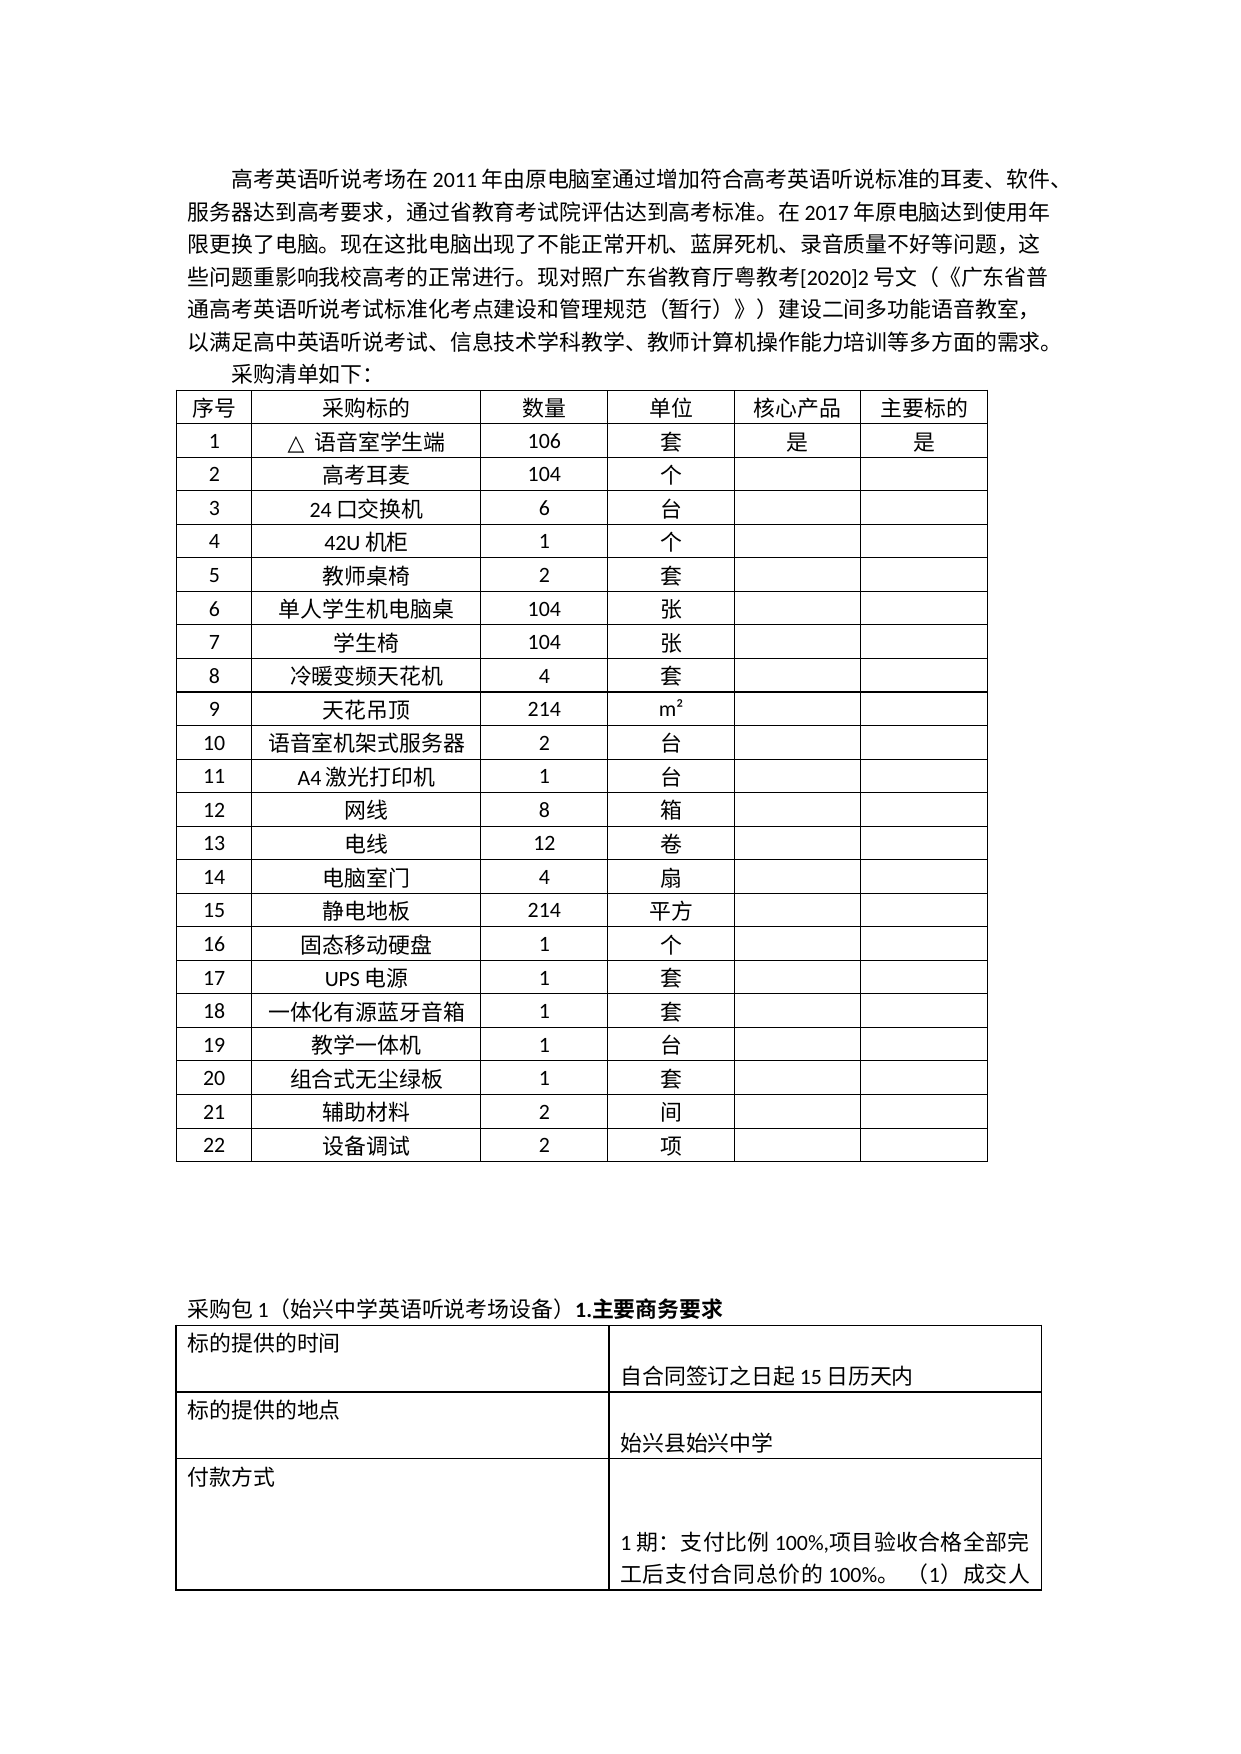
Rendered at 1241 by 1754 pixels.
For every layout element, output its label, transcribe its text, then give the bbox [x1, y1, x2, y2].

table_cell [735, 726, 860, 758]
table_cell 套 [608, 659, 734, 691]
table_cell 11 [177, 760, 251, 792]
table_cell [861, 693, 987, 725]
table_cell [861, 894, 987, 926]
table_cell 标的提供的地点 [177, 1393, 608, 1458]
table_cell 电线 [252, 827, 480, 859]
table_header 序号 [177, 391, 251, 423]
table_cell 个 [608, 458, 734, 490]
table_cell [861, 961, 987, 993]
table_cell 始兴县始兴中学 [610, 1393, 1041, 1458]
table_cell [735, 693, 860, 725]
table_cell 16 [177, 927, 251, 960]
table_cell 教学一体机 [252, 1028, 480, 1060]
table_cell 15 [177, 894, 251, 926]
table_cell 2 [481, 558, 607, 591]
table_cell 18 [177, 994, 251, 1027]
table_cell 套 [608, 994, 734, 1027]
table_cell 19 [177, 1028, 251, 1060]
table_cell 学生椅 [252, 625, 480, 658]
table_cell 21 [177, 1095, 251, 1127]
table_cell [861, 592, 987, 624]
table_cell 7 [177, 625, 251, 658]
table_cell 104 [481, 592, 607, 624]
table_cell [861, 927, 987, 960]
table_cell UPS电源 [252, 961, 480, 993]
table_cell 单人学生机电脑桌 [252, 592, 480, 624]
table_cell 1 [481, 927, 607, 960]
table_cell [735, 1028, 860, 1060]
table_cell 20 [177, 1061, 251, 1094]
table_cell 214 [481, 693, 607, 725]
table_cell 个 [608, 525, 734, 557]
table_cell 箱 [608, 793, 734, 826]
table_cell 平方 [608, 894, 734, 926]
table_cell 教师桌椅 [252, 558, 480, 591]
table_cell 6 [177, 592, 251, 624]
table_cell 卷 [608, 827, 734, 859]
table_cell 4 [481, 860, 607, 893]
table_cell [735, 793, 860, 826]
table_cell 冷暖变频天花机 [252, 659, 480, 691]
table_cell [861, 994, 987, 1027]
table_cell 9 [177, 693, 251, 725]
table_cell [861, 625, 987, 658]
table_cell [861, 558, 987, 591]
table_cell 8 [177, 659, 251, 691]
table_header 数量 [481, 391, 607, 423]
table_cell 电脑室门 [252, 860, 480, 893]
table_cell [735, 592, 860, 624]
table_cell [735, 961, 860, 993]
table_cell 台 [608, 760, 734, 792]
text 高考英语听说考场在2011年由原电脑室通过增加符合高考英语听说标准的耳麦、软件、服务器达到高考要求，通过省教育考试院评估达到高考标准。在2017年原电脑达到使用年限更换了电脑。现在这批电脑出现了不能正常开机、蓝屏死机、录音质量不好等问题，这些问题重影响我校高考的正常进行。现对照广东省教育厅粤教考[2020]2号文（《广东省普通高考英语听说考试标准化考点建设和管理规范（暂行）》）建设二间多功能语音教室，以满足高中英语听说考试、信息技术学科教学、教师计算机操作能力培训等多方面的需求。 [187, 162, 1053, 357]
table_cell 项 [608, 1129, 734, 1161]
table_cell 1 [177, 424, 251, 457]
table_cell [735, 860, 860, 893]
table_cell [735, 1129, 860, 1161]
table_cell [735, 827, 860, 859]
table_cell 设备调试 [252, 1129, 480, 1161]
table_cell [735, 1061, 860, 1094]
table_cell 静电地板 [252, 894, 480, 926]
table_cell [861, 1028, 987, 1060]
table_cell 1 [481, 525, 607, 557]
table_cell 语音室机架式服务器 [252, 726, 480, 758]
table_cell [610, 1459, 1041, 1589]
table_cell m² [608, 693, 734, 725]
table_cell [861, 659, 987, 691]
table_cell [735, 491, 860, 524]
table_cell [861, 525, 987, 557]
table_cell 17 [177, 961, 251, 993]
table_cell 间 [608, 1095, 734, 1127]
table_cell 一体化有源蓝牙音箱 [252, 994, 480, 1027]
table_cell [861, 860, 987, 893]
table_cell 天花吊顶 [252, 693, 480, 725]
table_cell 4 [177, 525, 251, 557]
table_cell 5 [177, 558, 251, 591]
table_cell [735, 1095, 860, 1127]
table_cell 套 [608, 961, 734, 993]
table_header 核心产品 [735, 391, 860, 423]
table_cell [861, 1095, 987, 1127]
table_cell 1 [481, 961, 607, 993]
table_cell 是 [735, 424, 860, 457]
table_cell 个 [608, 927, 734, 960]
table_cell 214 [481, 894, 607, 926]
table_cell [861, 760, 987, 792]
table_cell △ 语音室学生端 [252, 424, 480, 457]
text 采购包1（始兴中学英语听说考场设备）1.主要商务要求 [187, 1292, 1053, 1324]
table_cell [735, 894, 860, 926]
table_cell 3 [177, 491, 251, 524]
text 采购清单如下： [187, 357, 1053, 389]
table_cell 22 [177, 1129, 251, 1161]
table_cell [735, 760, 860, 792]
table_cell 1 [481, 1061, 607, 1094]
table_cell 辅助材料 [252, 1095, 480, 1127]
table_cell 12 [481, 827, 607, 859]
table_cell 是 [861, 424, 987, 457]
table_cell 8 [481, 793, 607, 826]
table_cell 台 [608, 1028, 734, 1060]
table_cell [735, 558, 860, 591]
table_cell [735, 525, 860, 557]
table_cell 付款方式 [177, 1459, 608, 1589]
table_cell 1 [481, 1028, 607, 1060]
table_cell 台 [608, 726, 734, 758]
table_header 主要标的 [861, 391, 987, 423]
table_cell [735, 659, 860, 691]
table_cell 13 [177, 827, 251, 859]
table_cell [735, 927, 860, 960]
table_header 标的提供的时间 [177, 1326, 608, 1391]
table_cell [735, 625, 860, 658]
table_cell 套 [608, 558, 734, 591]
table_cell 套 [608, 1061, 734, 1094]
table_cell [735, 458, 860, 490]
table_cell 42U机柜 [252, 525, 480, 557]
table_cell 2 [177, 458, 251, 490]
table_cell 张 [608, 625, 734, 658]
table_cell 台 [608, 491, 734, 524]
table_cell [735, 994, 860, 1027]
table_cell 张 [608, 592, 734, 624]
table_cell 4 [481, 659, 607, 691]
table_cell 12 [177, 793, 251, 826]
table_cell 1 [481, 760, 607, 792]
table_cell 104 [481, 458, 607, 490]
table_cell 6 [481, 491, 607, 524]
table_header 自合同签订之日起15日历天内 [610, 1326, 1041, 1391]
table_cell 固态移动硬盘 [252, 927, 480, 960]
table_cell 网线 [252, 793, 480, 826]
table_cell 104 [481, 625, 607, 658]
table_cell A4激光打印机 [252, 760, 480, 792]
table_cell 2 [481, 1095, 607, 1127]
table_cell 14 [177, 860, 251, 893]
table_cell 10 [177, 726, 251, 758]
table_cell [861, 793, 987, 826]
table_cell [861, 1129, 987, 1161]
table_cell [861, 491, 987, 524]
table_cell 24口交换机 [252, 491, 480, 524]
table_cell 扇 [608, 860, 734, 893]
table_cell [861, 458, 987, 490]
table_cell 1 [481, 994, 607, 1027]
table_cell [861, 1061, 987, 1094]
table_cell [861, 827, 987, 859]
table_cell 高考耳麦 [252, 458, 480, 490]
table_cell 套 [608, 424, 734, 457]
table_cell 106 [481, 424, 607, 457]
table_header 单位 [608, 391, 734, 423]
table_cell [861, 726, 987, 758]
table_header 采购标的 [252, 391, 480, 423]
table_cell 2 [481, 1129, 607, 1161]
table_cell 2 [481, 726, 607, 758]
table_cell 组合式无尘绿板 [252, 1061, 480, 1094]
